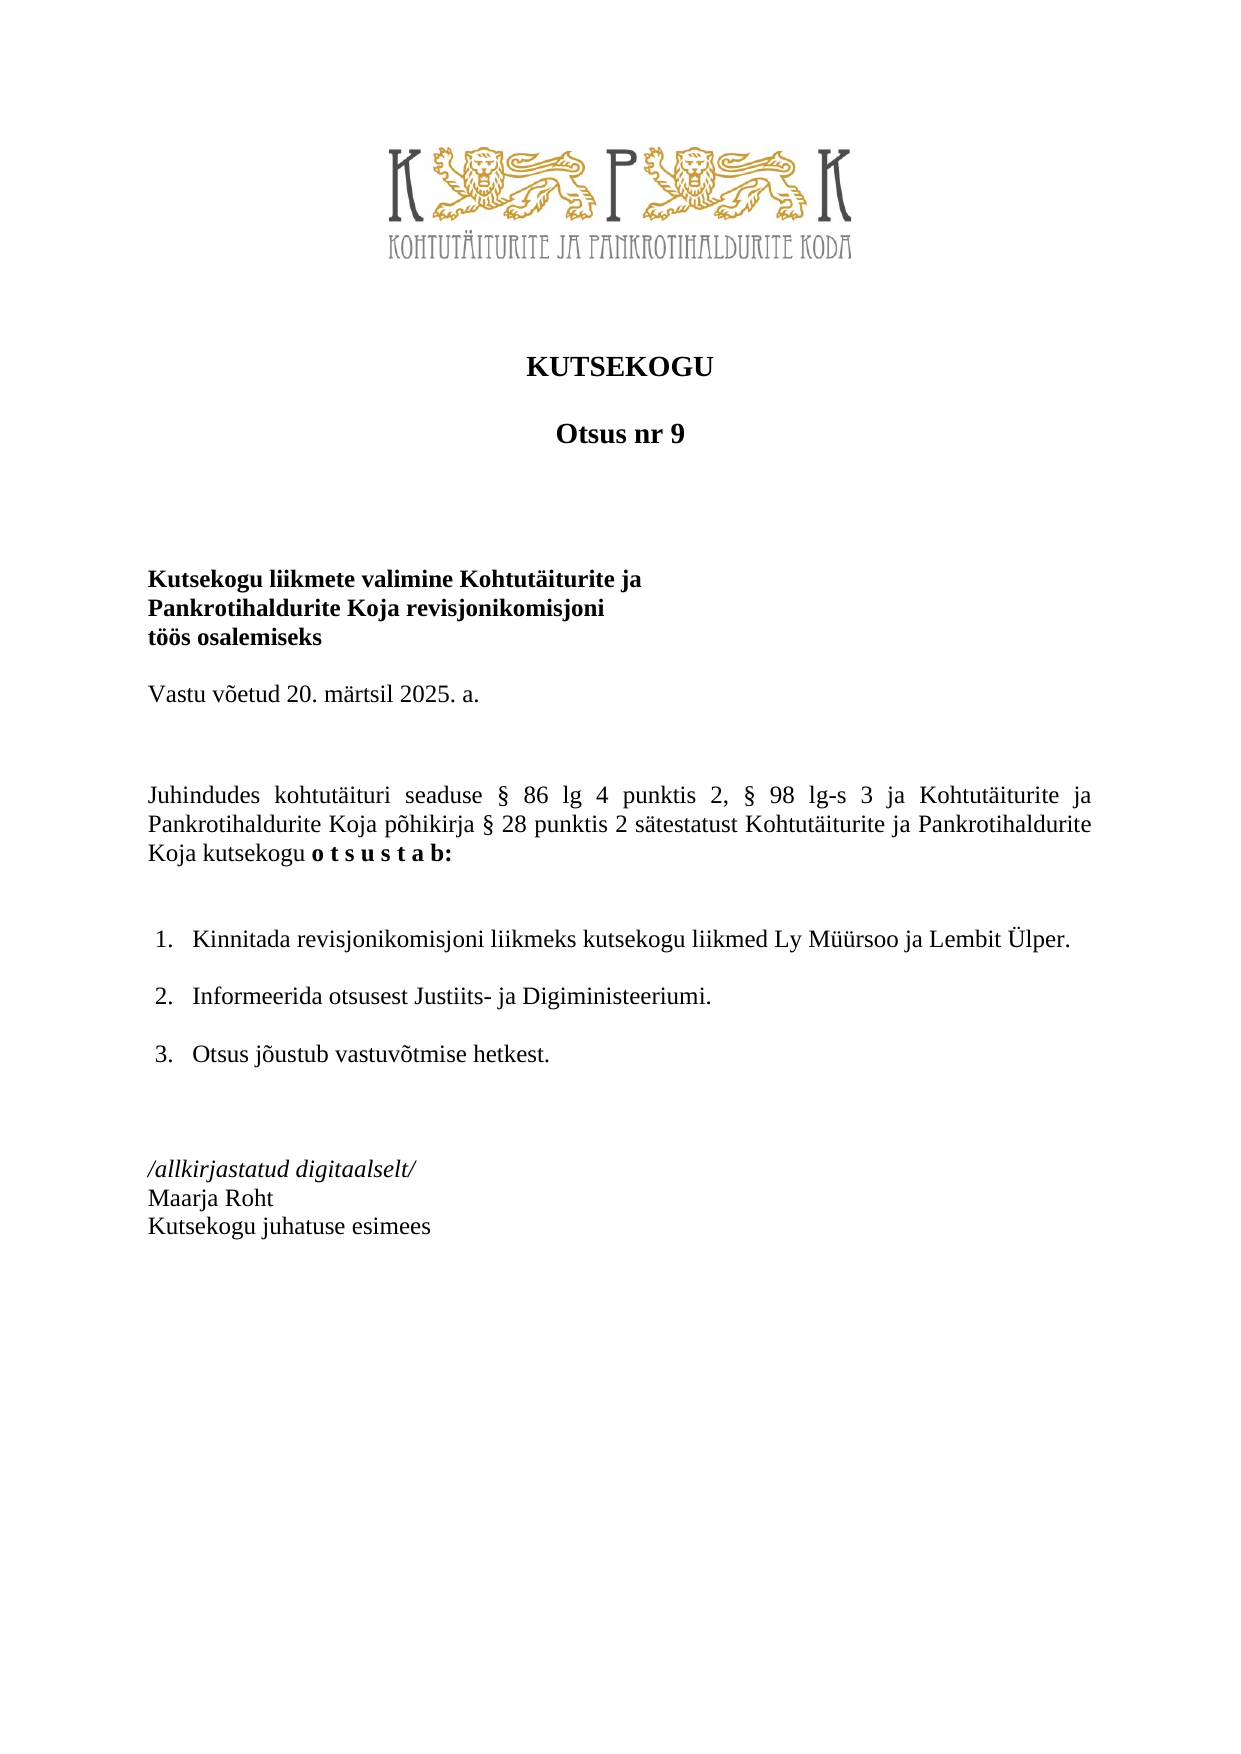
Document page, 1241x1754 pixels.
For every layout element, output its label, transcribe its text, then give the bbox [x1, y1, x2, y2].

text Juhindudes kohtutäituri seaduse § 86 lg 4 punktis 2, § 98 lg-s 3 ja Kohtutäiturite ja Pankrotihaldurite Koja põhikirja § 28 punktis 2 sätestatust Kohtutäiturite ja Pankrotihaldurite Koja kutsekogu o t s u s t a b: [148, 780, 1093, 866]
text Pankrotihaldurite Koja revisjonikomisjoni [148, 593, 1093, 622]
list Informeerida otsusest Justiits- ja Digiministeeriumi. [154, 981, 1093, 1010]
list Kinnitada revisjonikomisjoni liikmeks kutsekogu liikmed Ly Müürsoo ja Lembit Ülper. [154, 924, 1093, 953]
text Kutsekogu juhatuse esimees [148, 1211, 1093, 1240]
text KUTSEKOGU [148, 349, 1093, 382]
text Otsus nr 9 [148, 416, 1093, 449]
text Maarja Roht [148, 1183, 1093, 1211]
text Kutsekogu liikmete valimine Kohtutäiturite ja [148, 564, 1093, 593]
text töös osalemiseks [148, 622, 1093, 651]
text Vastu võetud 20. märtsil 2025. a. [148, 679, 1093, 708]
list Otsus jõustub vastuvõtmise hetkest. [154, 1039, 1093, 1068]
text /allkirjastatud digitaalselt/ [148, 1154, 1093, 1183]
picture [388, 147, 852, 259]
